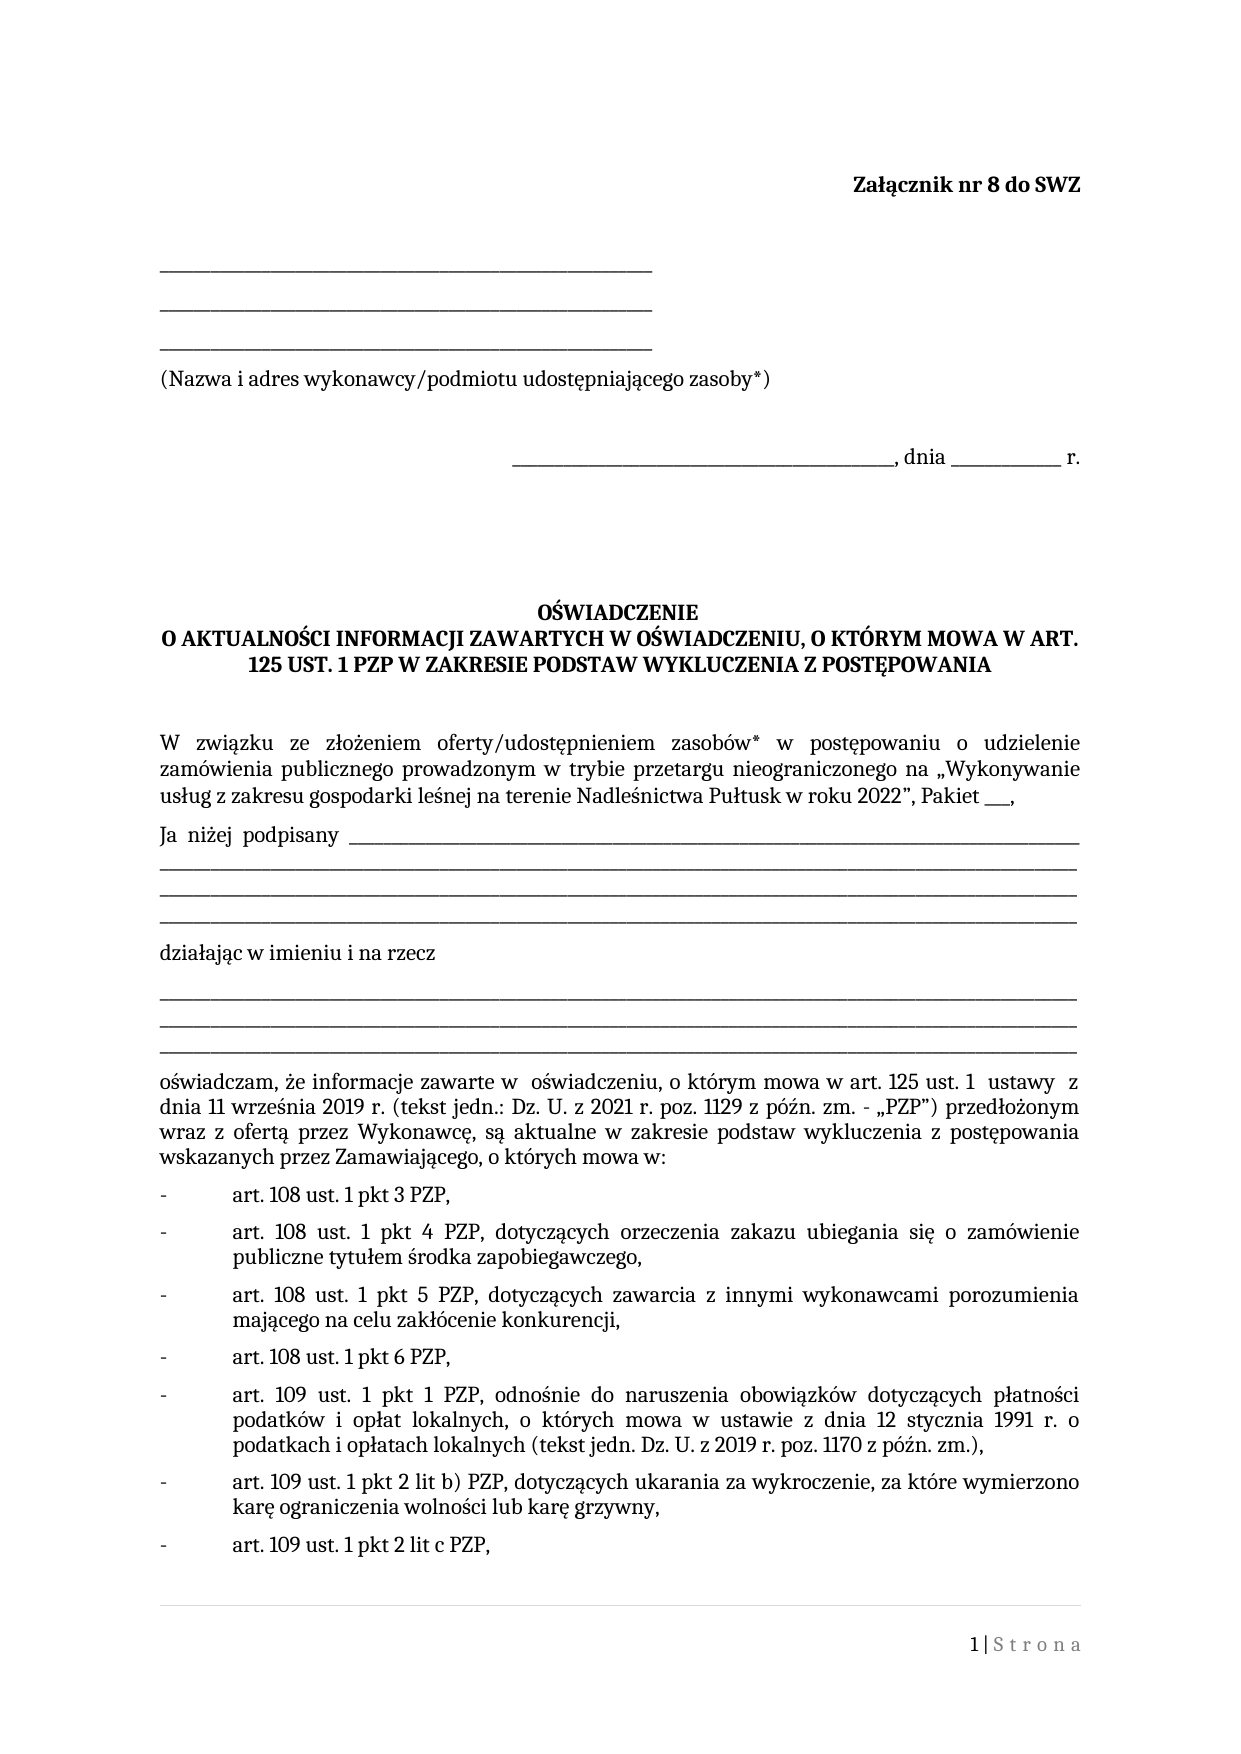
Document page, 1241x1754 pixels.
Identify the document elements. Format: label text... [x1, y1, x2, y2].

text oświadczam, że informacje zawarte w oświadczeniu, o którym mowa w art. 125 ust. 1 ustawy z dnia 11 września 2019 r. (tekst jedn.: Dz. U. z 2021 r. poz. 1129 z późn. zm. - „PZP”) przedłożonym wraz z ofertą przez Wykonawcę, są aktualne w zakresie podstaw wykluczenia z postępowania wskazanych przez Zamawiającego, o których mowa w: [159, 1070, 1081, 1170]
text _____________________________________________, dnia _____________ r. [159, 444, 1081, 470]
text - art. 109 ust. 1 pkt 1 PZP, odnośnie do naruszenia obowiązków dotyczących płatności podatków i opłat lokalnych, o których mowa w ustawie z dnia 12 stycznia 1991 r. o podatkach i opłatach lokalnych (tekst jedn. Dz. U. z 2019 r. poz. 1170 z późn. zm.), [159, 1382, 1081, 1457]
text ____________________________________________________________________________________________________________________________________________________________________________________________________________________________________________________________________________________________________________________________________ [159, 978, 1081, 1057]
text Załącznik nr 8 do SWZ [159, 172, 1081, 198]
text W związku ze złożeniem oferty/udostępnieniem zasobów* w postępowaniu o udzielenie zamówienia publicznego prowadzonym w trybie przetargu nieograniczonego na „Wykonywanie usług z zakresu gospodarki leśnej na terenie Nadleśnictwa Pułtusk w roku 2022”, Pakiet ___, [159, 730, 1081, 809]
text - art. 108 ust. 1 pkt 6 PZP, [159, 1345, 1081, 1370]
text działając w imieniu i na rzecz [159, 939, 1081, 966]
text __________________________________________________________ [159, 250, 1081, 276]
text Ja niżej podpisany ______________________________________________________________________________________ ____________________________________________________________________________________________________________________________________________________________________________________________________________________________________________________________________________________________________________________________________ [159, 821, 1081, 927]
text (Nazwa i adres wykonawcy/podmiotu udostępniającego zasoby*) [159, 366, 1081, 393]
text - art. 108 ust. 1 pkt 5 PZP, dotyczących zawarcia z innymi wykonawcami porozumienia mającego na celu zakłócenie konkurencji, [159, 1282, 1081, 1332]
text __________________________________________________________ [159, 327, 1081, 354]
text - art. 108 ust. 1 pkt 3 PZP, [159, 1182, 1081, 1207]
text - art. 108 ust. 1 pkt 4 PZP, dotyczących orzeczenia zakazu ubiegania się o zamówienie publiczne tytułem środka zapobiegawczego, [159, 1220, 1081, 1270]
text OŚWIADCZENIE O AKTUALNOŚCI INFORMACJI ZAWARTYCH W OŚWIADCZENIU, O KTÓRYM MOWA W ART. 125 UST. 1 PZP W ZAKRESIE PODSTAW WYKLUCZENIA Z POSTĘPOWANIA [159, 599, 1081, 678]
text - art. 109 ust. 1 pkt 2 lit b) PZP, dotyczących ukarania za wykroczenie, za które wymierzono karę ograniczenia wolności lub karę grzywny, [159, 1470, 1081, 1520]
text - art. 109 ust. 1 pkt 2 lit c PZP, [159, 1532, 1081, 1557]
text __________________________________________________________ [159, 288, 1081, 315]
